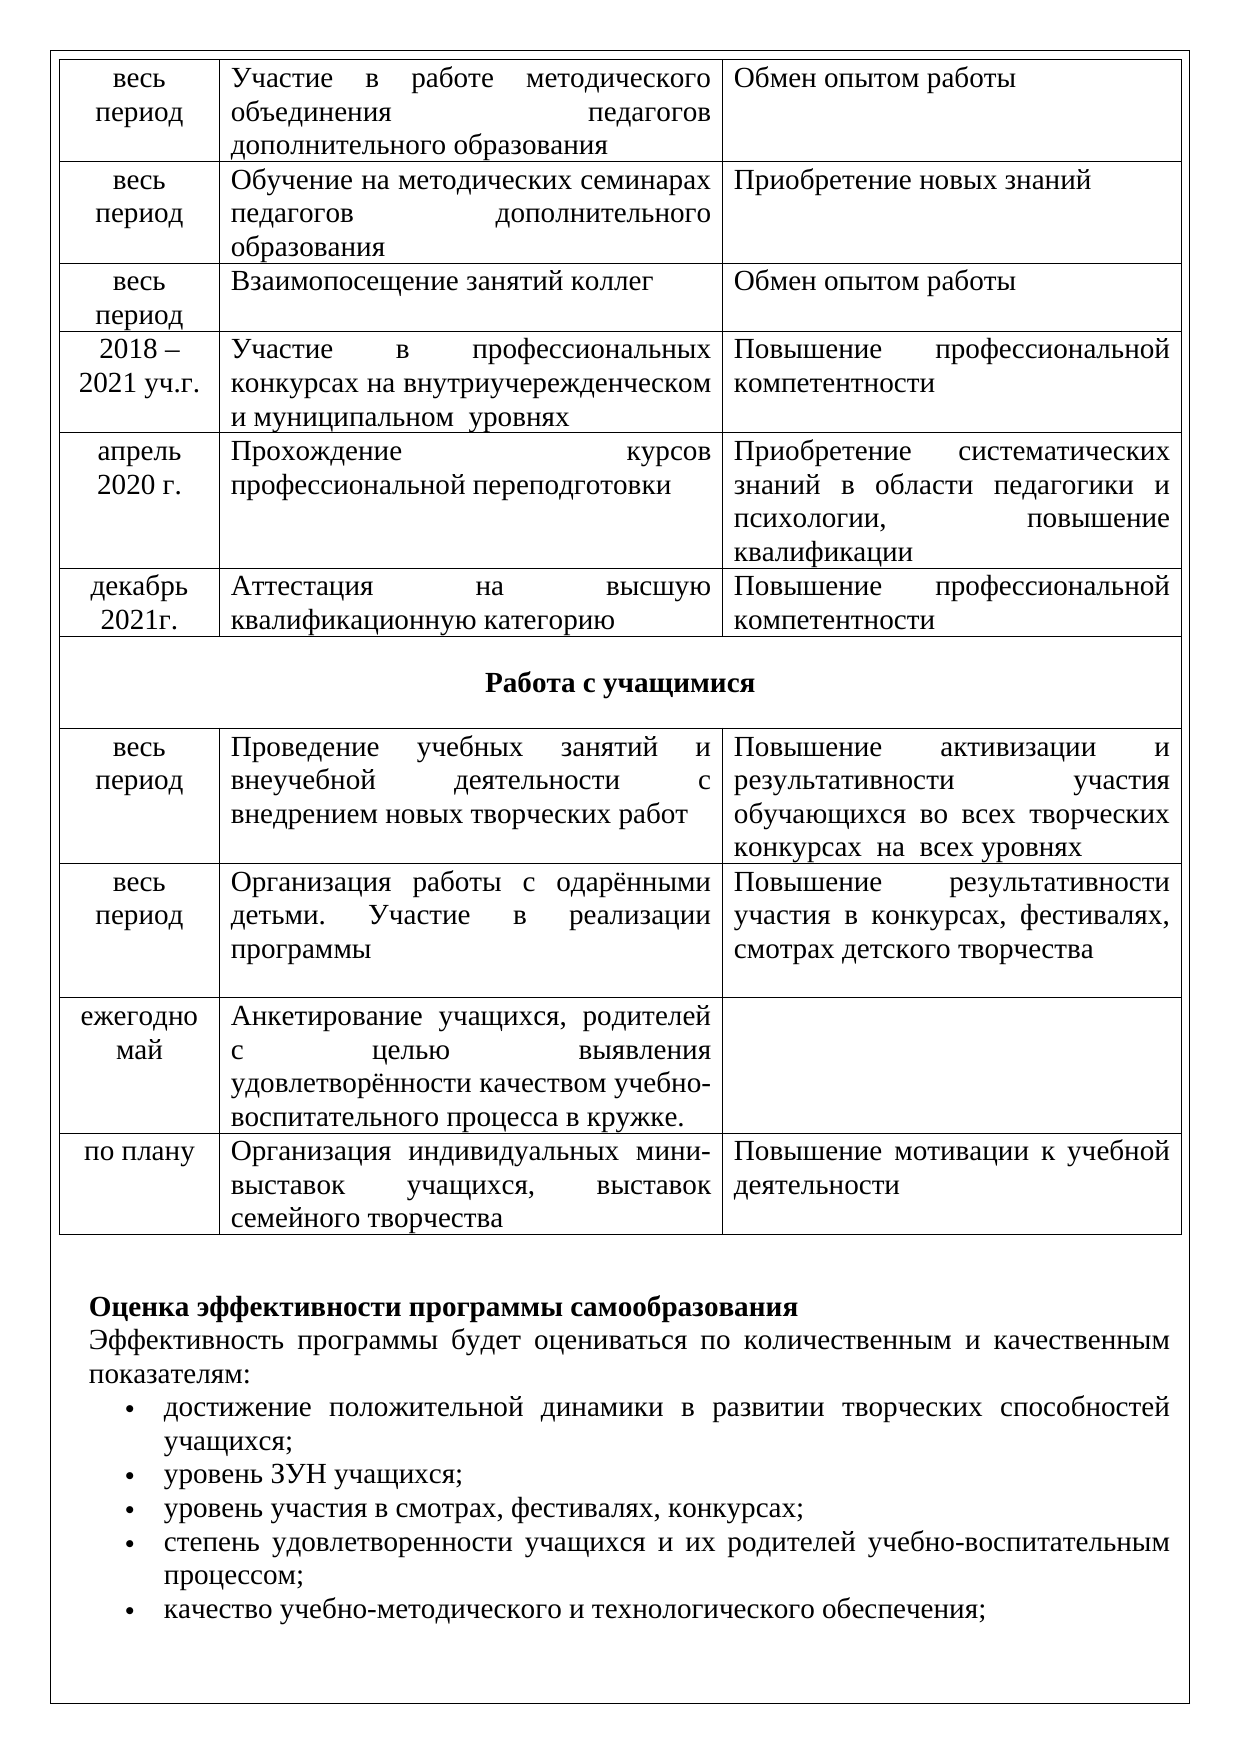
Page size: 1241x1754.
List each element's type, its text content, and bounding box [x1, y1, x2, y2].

table_cell весь период [60, 264, 219, 331]
table_cell Повышение профессиональной компетентности [723, 569, 1181, 636]
table_cell Участие в профессиональных конкурсах на внутриучережденческом и муниципальном уровнях [220, 332, 722, 432]
table_cell Обмен опытом работы [723, 60, 1181, 161]
table_cell Приобретение новых знаний [723, 162, 1181, 262]
text Оценка эффективности программы самообразования [89, 1289, 1171, 1322]
table_cell Повышение активизации и результативности участия обучающихся во всех творческих конкурсах на всех уровнях [723, 729, 1181, 863]
table_cell весь период [60, 162, 219, 262]
table_cell Повышение мотивации к учебной деятельности [723, 1134, 1181, 1234]
table_cell весь период [60, 60, 219, 161]
table_cell Проведение учебных занятий и внеучебной деятельности с внедрением новых творческих работ [220, 729, 722, 863]
table_cell [723, 998, 1181, 1132]
table_cell Приобретение систематических знаний в области педагогики и психологии, повышение квалификации [723, 433, 1181, 567]
table_cell по плану [60, 1134, 219, 1234]
table_cell Анкетирование учащихся, родителей с целью выявления удовлетворённости качеством учебно-воспитательного процесса в кружке. [220, 998, 722, 1132]
table_cell Повышение профессиональной компетентности [723, 332, 1181, 432]
table_cell весь период [60, 864, 219, 997]
table_cell Работа с учащимися [60, 637, 1181, 728]
list уровень участия в смотрах, фестивалях, конкурсах; [126, 1490, 1171, 1524]
table_cell Организация работы с одарёнными детьми. Участие в реализации программы [220, 864, 722, 997]
table_cell Прохождение курсов профессиональной переподготовки [220, 433, 722, 567]
text Эффективность программы будет оцениваться по количественным и качественным показателям: [89, 1322, 1171, 1389]
table_cell Участие в работе методического объединения педагогов дополнительного образования [220, 60, 722, 161]
table_cell ежегодно май [60, 998, 219, 1132]
table_cell Организация индивидуальных мини-выставок учащихся, выставок семейного творчества [220, 1134, 722, 1234]
table_cell декабрь 2021г. [60, 569, 219, 636]
list степень удовлетворенности учащихся и их родителей учебно-воспитательным процессом; [126, 1524, 1171, 1591]
table_cell весь период [60, 729, 219, 863]
list качество учебно-методического и технологического обеспечения; [126, 1591, 1171, 1624]
table_cell 2018 – 2021 уч.г. [60, 332, 219, 432]
table_cell Аттестация на высшую квалификационную категорию [220, 569, 722, 636]
list достижение положительной динамики в развитии творческих способностей учащихся; [126, 1389, 1171, 1457]
table_cell апрель 2020 г. [60, 433, 219, 567]
table_cell Обмен опытом работы [723, 264, 1181, 331]
table_cell Взаимопосещение занятий коллег [220, 264, 722, 331]
table_cell Повышение результативности участия в конкурсах, фестивалях, смотрах детского творчества [723, 864, 1181, 997]
list уровень ЗУН учащихся; [126, 1457, 1171, 1490]
table_cell Обучение на методических семинарах педагогов дополнительного образования [220, 162, 722, 262]
